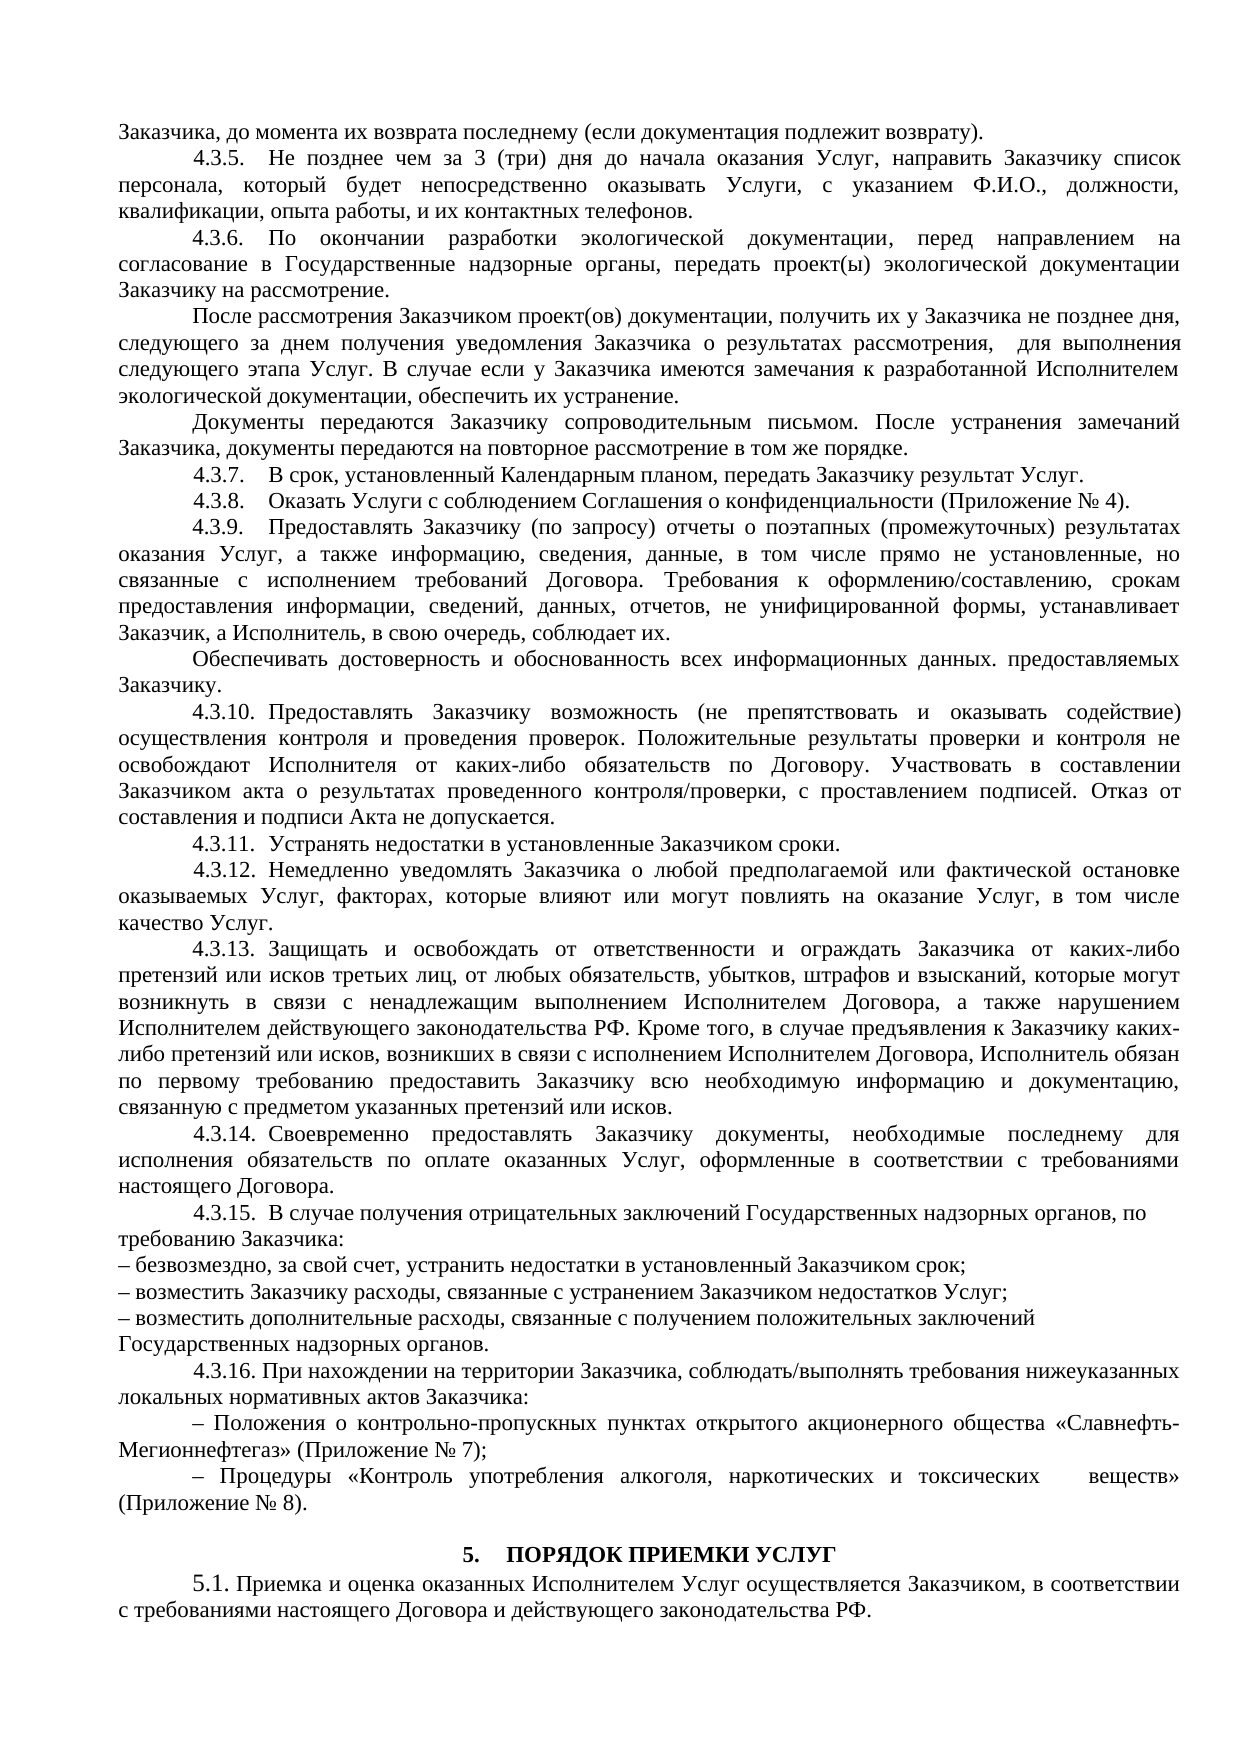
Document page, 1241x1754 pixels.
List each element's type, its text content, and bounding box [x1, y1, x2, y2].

list Предоставлять Заказчику возможность (не препятствовать и оказывать содействие) осуществления контроля и проведения проверок. Положительные результаты проверки и контроля не освобождают Исполнителя от каких-либо обязательств по Договору. Участвовать в составлении Заказчиком акта о результатах проведенного контроля/проверки, с проставлением подписей. Отказ от составления и подписи Акта не допускается. [118, 698, 1181, 830]
text 4.3.16. При нахождении на территории Заказчика, соблюдать/выполнять требования нижеуказанных локальных нормативных актов Заказчика: [118, 1357, 1181, 1409]
text – Процедуры «Контроль употребления алкоголя, наркотических и токсических веществ» (Приложение № 8). [118, 1462, 1181, 1515]
list В случае получения отрицательных заключений Государственных надзорных органов, по требованию Заказчика: – безвозмездно, за свой счет, устранить недостатки в установленный Заказчиком срок; – возместить Заказчику расходы, связанные с устранением Заказчиком недостатков Услуг; – возместить дополнительные расходы, связанные с получением положительных заключений Государственных надзорных органов. [118, 1199, 1181, 1357]
list Приемка и оценка оказанных Исполнителем Услуг осуществляется Заказчиком, в соответствии с требованиями настоящего Договора и действующего законодательства РФ. [118, 1568, 1181, 1623]
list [118, 118, 1181, 144]
list Устранять недостатки в установленные Заказчиком сроки. [118, 830, 1181, 856]
list Оказать Услуги с соблюдением Соглашения о конфиденциальности (Приложение № 4). [118, 487, 1181, 513]
text – Положения о контрольно-пропускных пунктах открытого акционерного общества «Славнефть-Мегионнефтегаз» (Приложение № 7); [118, 1409, 1181, 1462]
list В срок, установленный Календарным планом, передать Заказчику результат Услуг. [118, 461, 1181, 487]
text Документы передаются Заказчику сопроводительным письмом. После устранения замечаний Заказчика, документы передаются на повторное рассмотрение в том же порядке. [118, 408, 1181, 461]
text После рассмотрения Заказчиком проект(ов) документации, получить их у Заказчика не позднее дня, следующего за днем получения уведомления Заказчика о результатах рассмотрения, для выполнения следующего этапа Услуг. В случае если у Заказчика имеются замечания к разработанной Исполнителем экологической документации, обеспечить их устранение. [118, 303, 1181, 408]
list Немедленно уведомлять Заказчика о любой предполагаемой или фактической остановке оказываемых Услуг, факторах, которые влияют или могут повлиять на оказание Услуг, в том числе качество Услуг. [118, 856, 1181, 935]
list Защищать и освобождать от ответственности и ограждать Заказчика от каких-либо претензий или исков третьих лиц, от любых обязательств, убытков, штрафов и взысканий, которые могут возникнуть в связи с ненадлежащим выполнением Исполнителем Договора, а также нарушением Исполнителем действующего законодательства РФ. Кроме того, в случае предъявления к Заказчику каких-либо претензий или исков, возникших в связи с исполнением Исполнителем Договора, Исполнитель обязан по первому требованию предоставить Заказчику всю необходимую информацию и документацию, связанную с предметом указанных претензий или исков. [118, 935, 1181, 1119]
text Обеспечивать достоверность и обоснованность всех информационных данных. предоставляемых Заказчику. [118, 645, 1181, 698]
list По окончании разработки экологической документации, перед направлением на согласование в Государственные надзорные органы, передать проект(ы) экологической документации Заказчику на рассмотрение. [118, 223, 1181, 303]
list Предоставлять Заказчику (по запросу) отчеты о поэтапных (промежуточных) результатах оказания Услуг, а также информацию, сведения, данные, в том числе прямо не установленные, но связанные с исполнением требований Договора. Требования к оформлению/составлению, срокам предоставления информации, сведений, данных, отчетов, не унифицированной формы, устанавливает Заказчик, а Исполнитель, в свою очередь, соблюдает их. [118, 513, 1181, 645]
list Не позднее чем за 3 (три) дня до начала оказания Услуг, направить Заказчику список персонала, который будет непосредственно оказывать Услуги, с указанием Ф.И.О., должности, квалификации, опыта работы, и их контактных телефонов. [118, 144, 1181, 223]
list Своевременно предоставлять Заказчику документы, необходимые последнему для исполнения обязательств по оплате оказанных Услуг, оформленные в соответствии с требованиями настоящего Договора. [118, 1119, 1181, 1199]
list ПОРЯДОК ПРИЕМКИ УСЛУГ [118, 1541, 1181, 1568]
